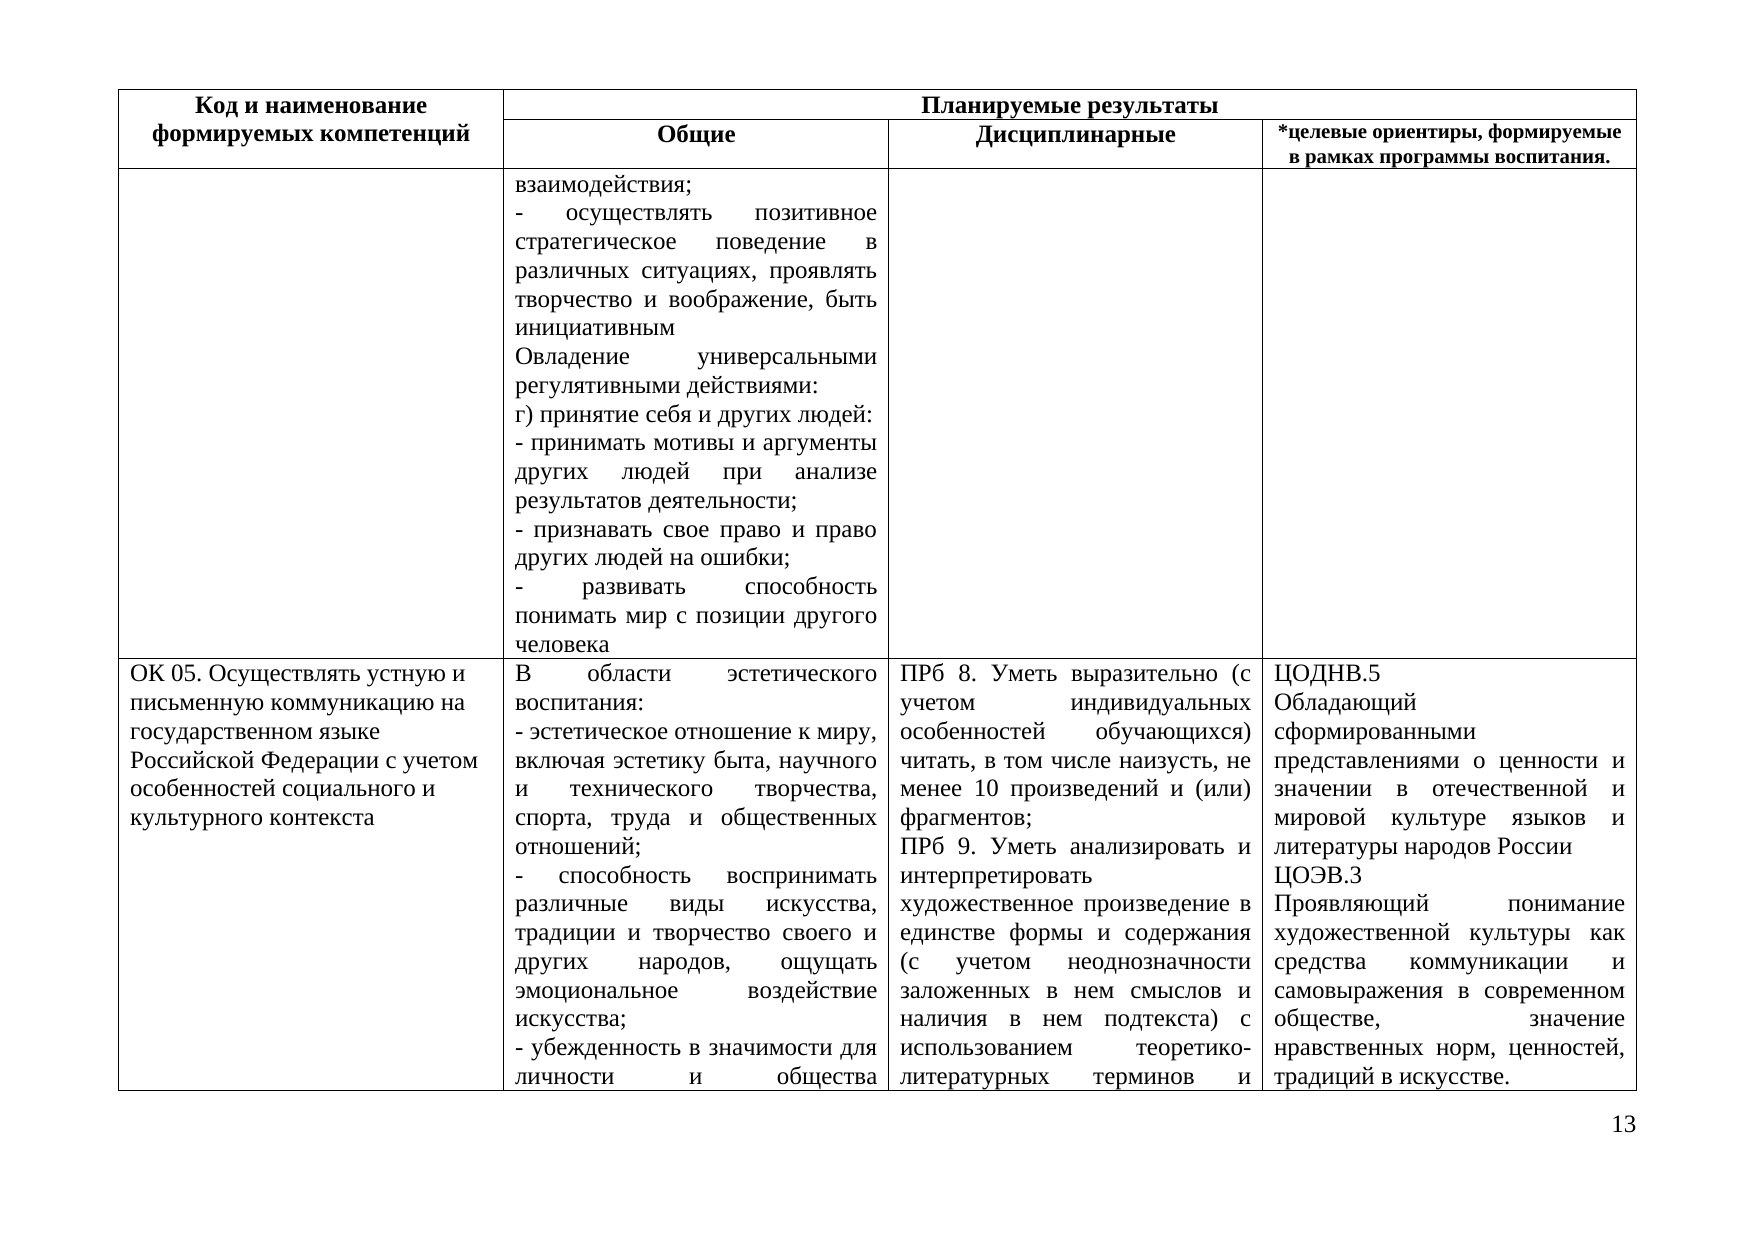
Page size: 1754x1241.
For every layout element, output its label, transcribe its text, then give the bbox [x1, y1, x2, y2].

table_cell *целевые ориентиры, формируемые в рамках программы воспитания. [1263, 120, 1636, 168]
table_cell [119, 169, 503, 657]
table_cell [119, 659, 503, 1090]
table_cell [1263, 169, 1636, 657]
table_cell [1263, 659, 1636, 1090]
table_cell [504, 659, 888, 1090]
table_cell Общие [504, 120, 888, 168]
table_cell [889, 659, 1262, 1090]
table_header Код и наименование формируемых компетенций [119, 90, 503, 168]
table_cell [889, 169, 1262, 657]
table_header Планируемые результаты [504, 90, 1636, 118]
table_cell Дисциплинарные [889, 120, 1262, 168]
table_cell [504, 169, 888, 657]
